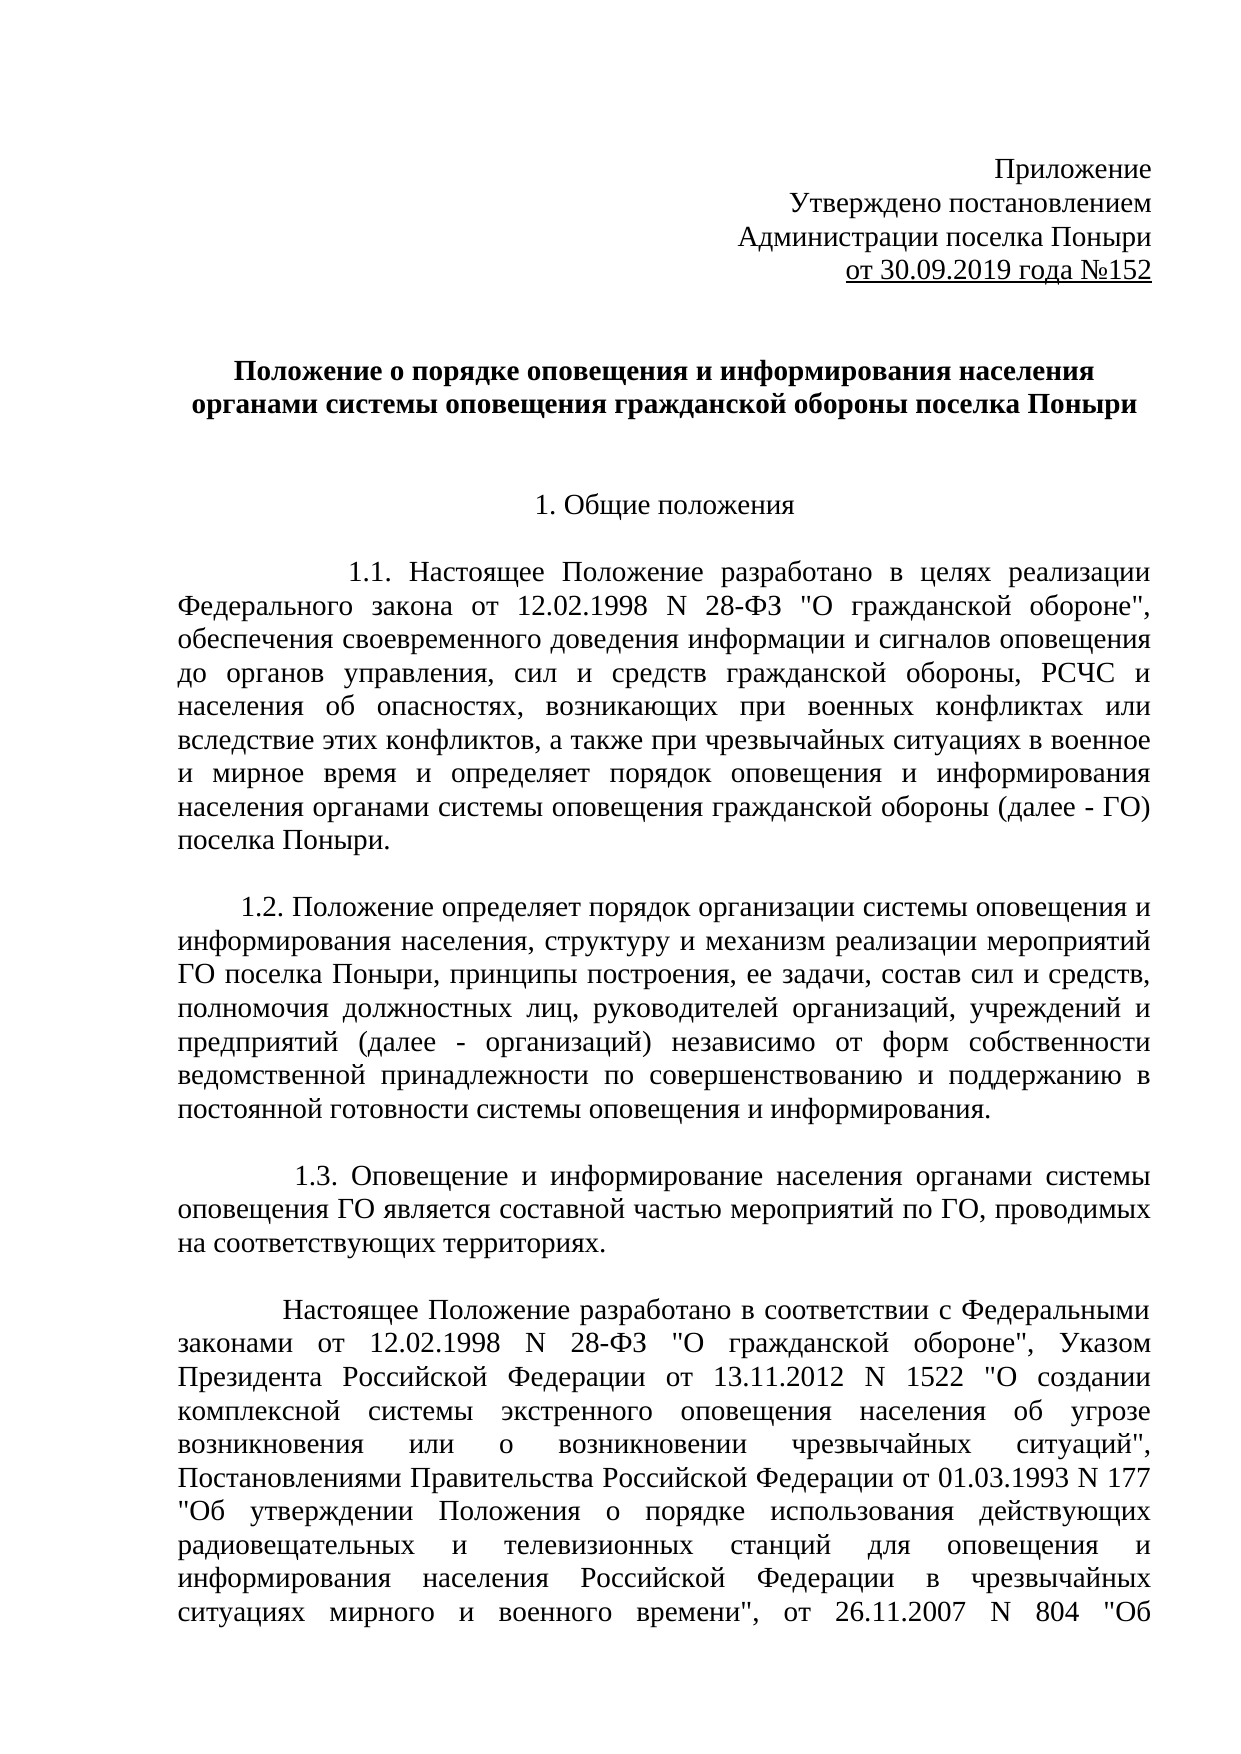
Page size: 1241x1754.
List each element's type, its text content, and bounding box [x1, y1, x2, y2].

text 1.3. Оповещение и информирование населения органами системы оповещения ГО является составной частью мероприятий по ГО, проводимых на соответствующих территориях. [177, 1158, 1152, 1258]
text Положение о порядке оповещения и информирования населения органами системы оповещения гражданской обороны поселка Поныри [177, 353, 1152, 420]
text от 30.09.2019 года №152 [177, 252, 1152, 286]
text 1. Общие положения [177, 487, 1152, 521]
text 1.1. Настоящее Положение разработано в целях реализации Федерального закона от 12.02.1998 N 28-ФЗ "О гражданской обороне", обеспечения своевременного доведения информации и сигналов оповещения до органов управления, сил и средств гражданской обороны, РСЧС и населения об опасностях, возникающих при военных конфликтах или вследствие этих конфликтов, а также при чрезвычайных ситуациях в военное и мирное время и определяет порядок оповещения и информирования населения органами системы оповещения гражданской обороны (далее - ГО) поселка Поныри. [177, 554, 1152, 856]
text 1.2. Положение определяет порядок организации системы оповещения и информирования населения, структуру и механизм реализации мероприятий ГО поселка Поныри, принципы построения, ее задачи, состав сил и средств, полномочия должностных лиц, руководителей организаций, учреждений и предприятий (далее - организаций) независимо от форм собственности ведомственной принадлежности по совершенствованию и поддержанию в постоянной готовности системы оповещения и информирования. [177, 889, 1152, 1124]
text Приложение [177, 152, 1152, 185]
text Утверждено постановлением [177, 185, 1152, 219]
text Администрации поселка Поныри [177, 219, 1152, 252]
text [177, 1292, 1152, 1627]
